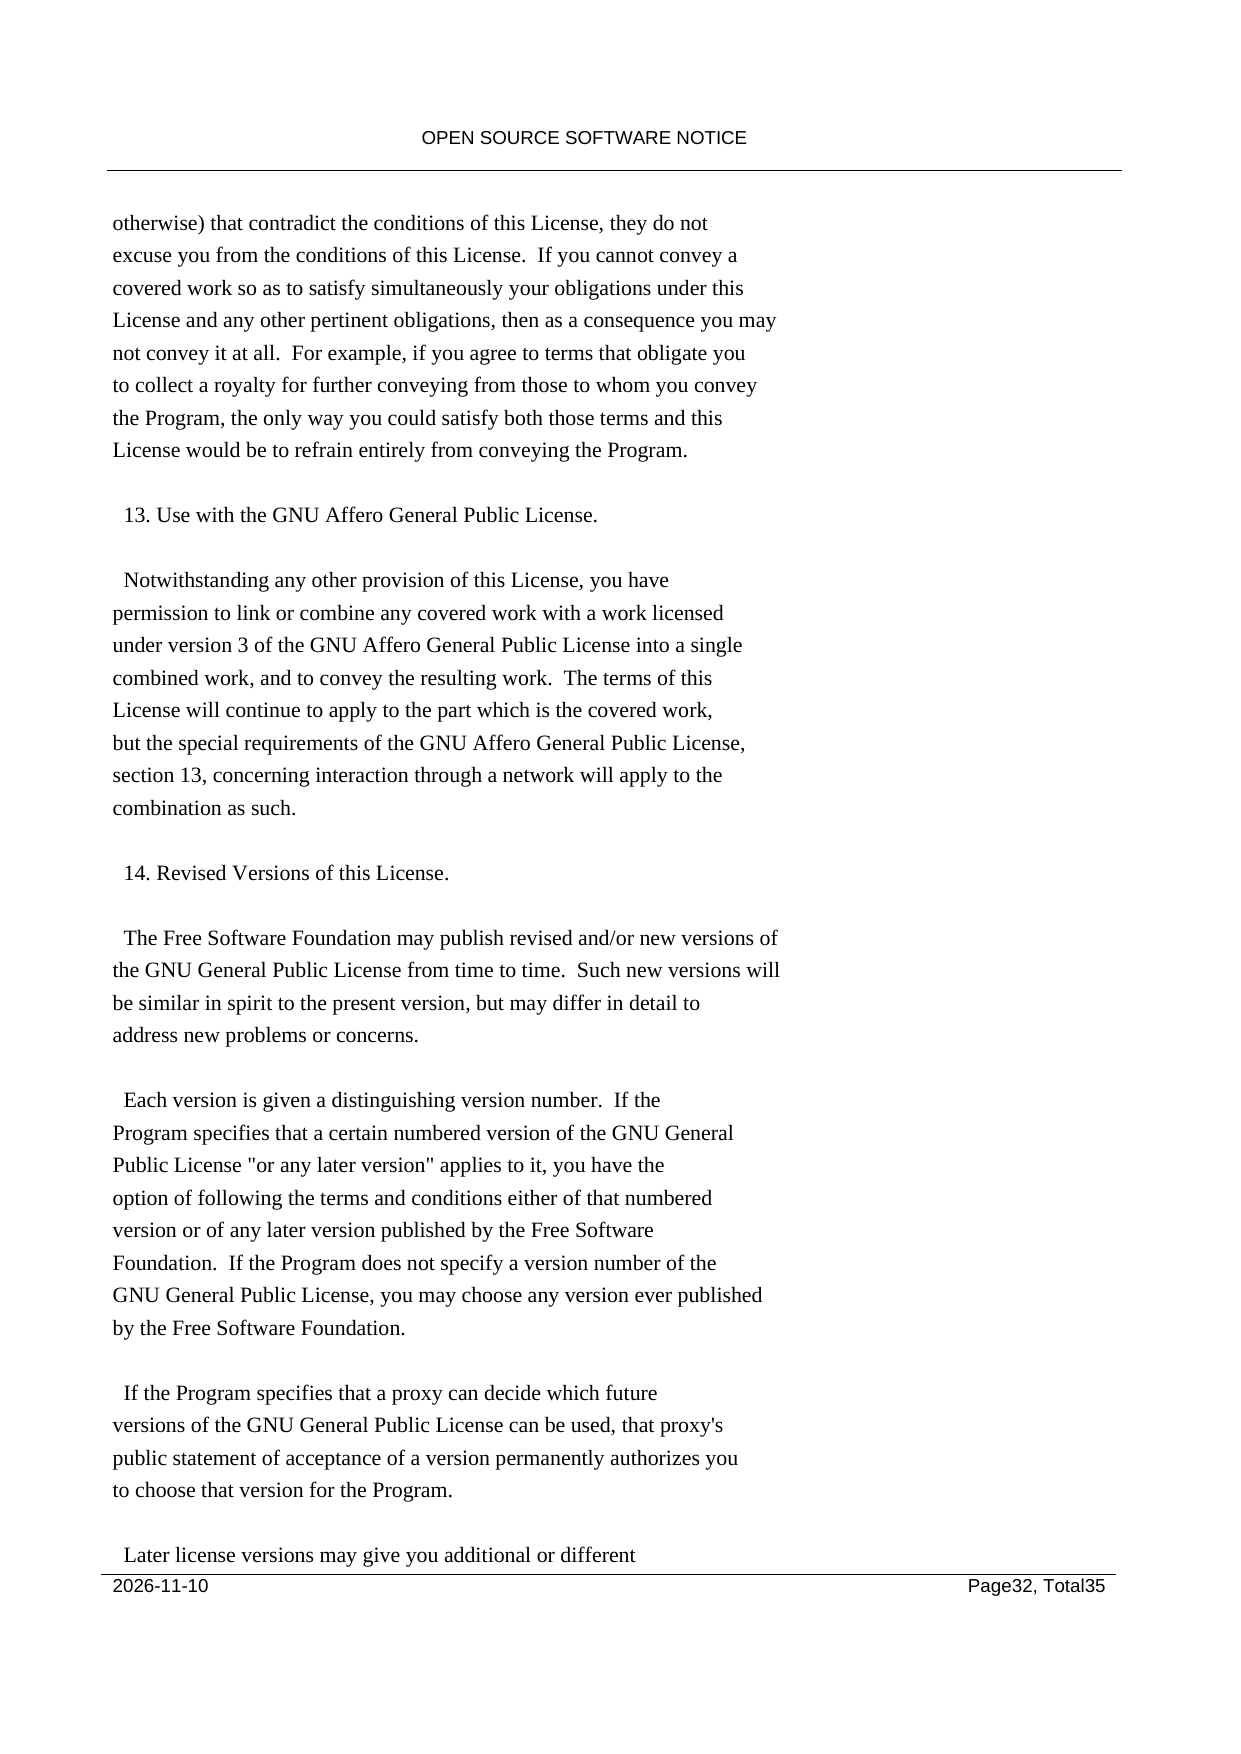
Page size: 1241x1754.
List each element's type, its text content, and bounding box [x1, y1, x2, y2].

text option of following the terms and conditions either of that numbered [112, 1181, 1128, 1214]
text version or of any later version published by the Free Software [112, 1214, 1128, 1246]
text GNU General Public License, you may choose any version ever published [112, 1279, 1128, 1311]
text permission to link or combine any covered work with a work licensed [112, 596, 1128, 629]
text the Program, the only way you could satisfy both those terms and this [112, 401, 1128, 434]
text the GNU General Public License from time to time. Such new versions will [112, 954, 1128, 986]
text be similar in spirit to the present version, but may differ in detail to [112, 986, 1128, 1019]
text If the Program specifies that a proxy can decide which future [112, 1376, 1128, 1409]
text combined work, and to convey the resulting work. The terms of this [112, 661, 1128, 694]
text section 13, concerning interaction through a network will apply to the [112, 759, 1128, 791]
text versions of the GNU General Public License can be used, that proxy's [112, 1409, 1128, 1441]
text to collect a royalty for further conveying from those to whom you convey [112, 369, 1128, 401]
text Public License "or any later version" applies to it, you have the [112, 1149, 1128, 1181]
text The Free Software Foundation may publish revised and/or new versions of [112, 921, 1128, 954]
text Later license versions may give you additional or different [112, 1539, 1128, 1571]
text combination as such. [112, 791, 1128, 824]
text excuse you from the conditions of this License. If you cannot convey a [112, 239, 1128, 271]
text Each version is given a distinguishing version number. If the [112, 1084, 1128, 1116]
text under version 3 of the GNU Affero General Public License into a single [112, 629, 1128, 661]
text address new problems or concerns. [112, 1019, 1128, 1051]
text 13. Use with the GNU Affero General Public License. [112, 499, 1128, 531]
text Program specifies that a certain numbered version of the GNU General [112, 1116, 1128, 1149]
text public statement of acceptance of a version permanently authorizes you [112, 1441, 1128, 1474]
text by the Free Software Foundation. [112, 1311, 1128, 1344]
text License will continue to apply to the part which is the covered work, [112, 694, 1128, 726]
text not convey it at all. For example, if you agree to terms that obligate you [112, 336, 1128, 369]
text Notwithstanding any other provision of this License, you have [112, 564, 1128, 596]
text Foundation. If the Program does not specify a version number of the [112, 1246, 1128, 1279]
text to choose that version for the Program. [112, 1474, 1128, 1506]
text 14. Revised Versions of this License. [112, 856, 1128, 889]
text License and any other pertinent obligations, then as a consequence you may [112, 304, 1128, 336]
text but the special requirements of the GNU Affero General Public License, [112, 726, 1128, 759]
text otherwise) that contradict the conditions of this License, they do not [112, 206, 1128, 239]
text covered work so as to satisfy simultaneously your obligations under this [112, 271, 1128, 304]
text License would be to refrain entirely from conveying the Program. [112, 434, 1128, 466]
